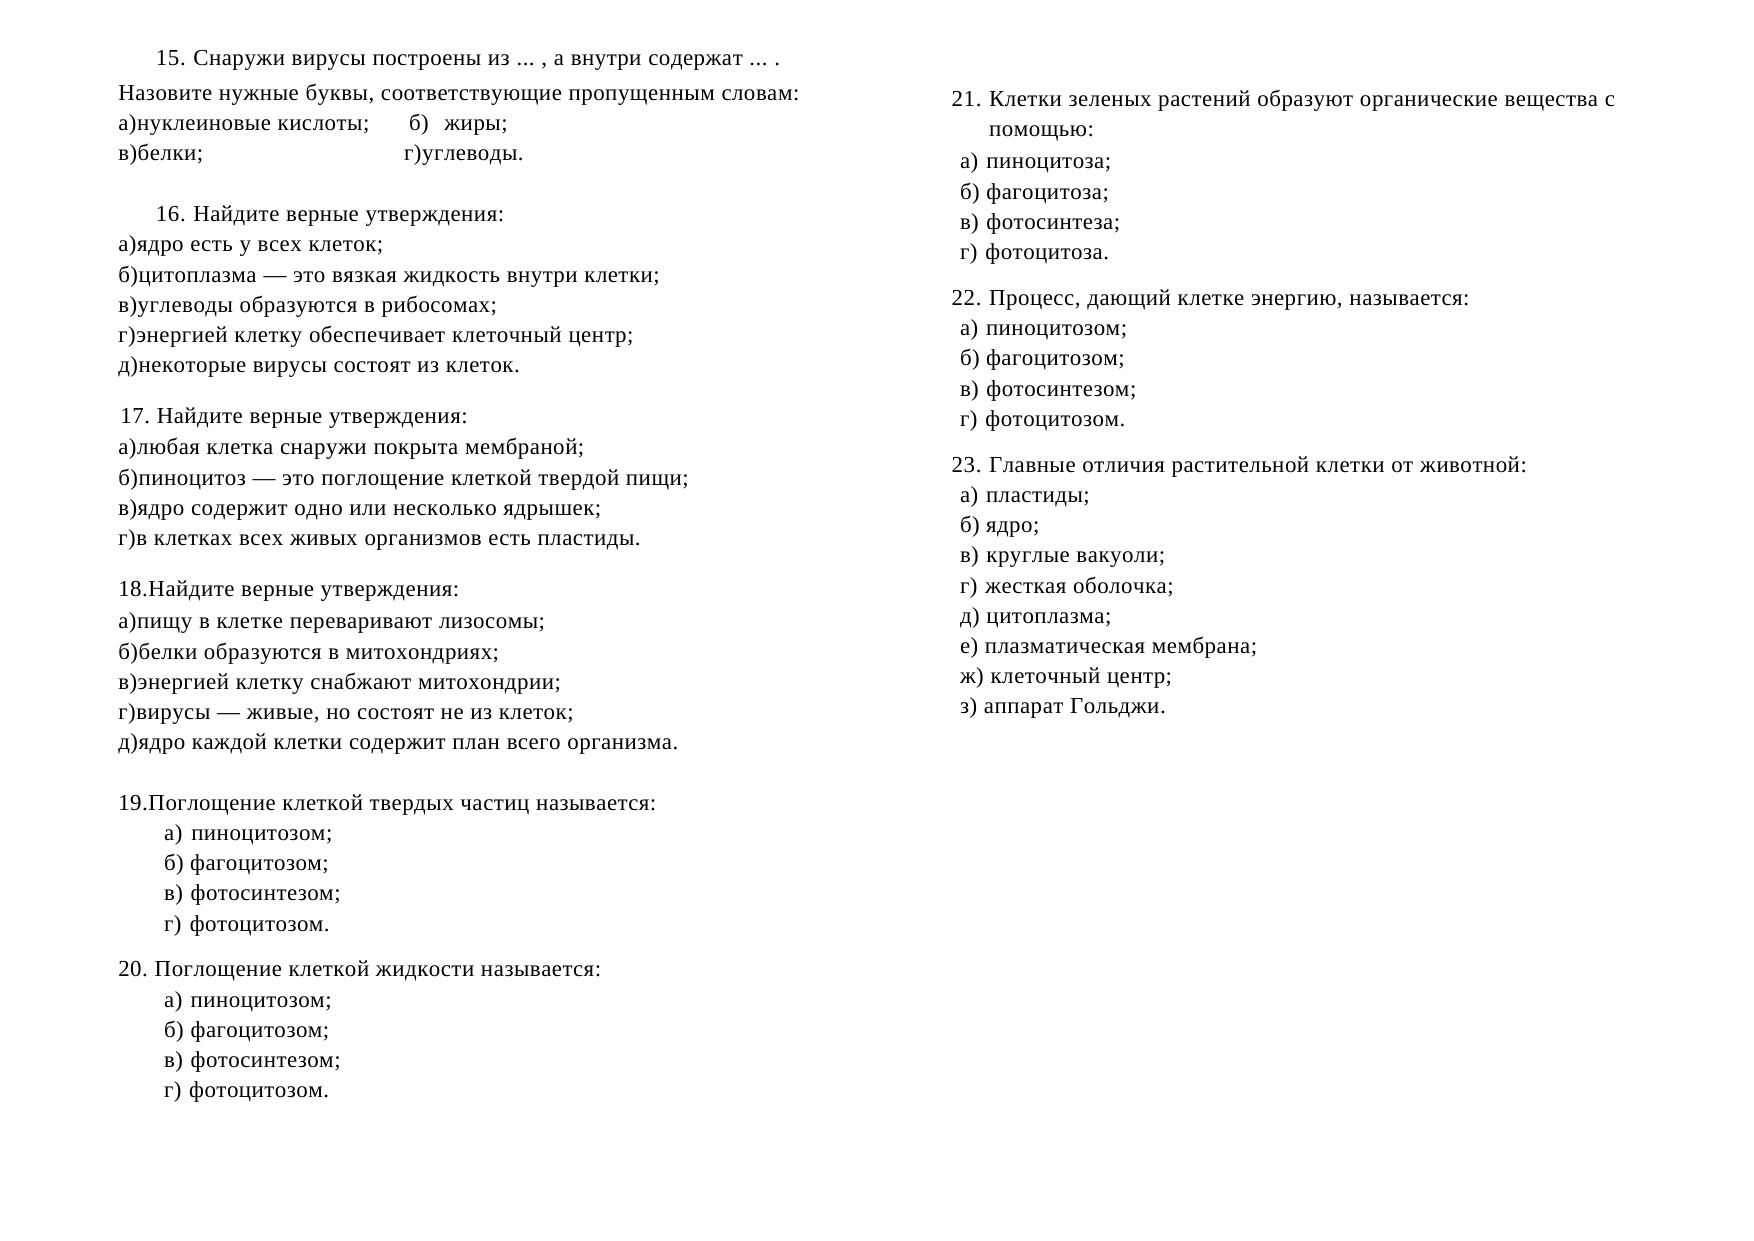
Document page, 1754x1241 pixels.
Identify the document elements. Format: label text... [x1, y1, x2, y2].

text ж) клеточный центр; [960, 662, 1636, 689]
text а)любая клетка снаружи покрыта мембраной; [118, 433, 840, 460]
text б) фагоцитоза; [960, 178, 1636, 204]
text г) фотоцитоза. [960, 238, 1636, 264]
text д) цитоплазма; [960, 602, 1636, 628]
text г)в клетках всех живых организмов есть пластиды. [118, 524, 840, 550]
text в) фотосинтезом; [164, 1046, 840, 1072]
text б)пиноцитоз — это поглощение клеткой твердой пищи; [118, 464, 840, 490]
list Снаружи вирусы построены из ... , а внутри содержат ... . [156, 44, 803, 71]
text в) фотосинтезом; [960, 375, 1636, 401]
text в) фотосинтеза; [960, 208, 1636, 234]
text з) аппарат Гольджи. [960, 692, 1636, 719]
text в)углеводы образуются в рибосомах; [118, 291, 840, 317]
text г) жесткая оболочка; [960, 572, 1636, 598]
list Клетки зеленых растений образуют органические вещества с помощью: [951, 85, 1625, 142]
text 17. Найдите верные утверждения: [120, 402, 840, 428]
text г) фотоцитозом. [960, 405, 1636, 431]
text 18.Найдите верные утверждения: [118, 575, 840, 601]
text г) фотоцитозом. [164, 1076, 840, 1103]
list Найдите верные утверждения: [156, 200, 840, 226]
text б) фагоцитозом; [164, 1016, 840, 1042]
text в)энергией клетку снабжают митохондрии; [118, 668, 840, 694]
text б)белки образуются в митохондриях; [118, 638, 840, 664]
text 20. Поглощение клеткой жидкости называется: [118, 956, 840, 982]
text е) плазматическая мембрана; [960, 632, 1636, 658]
text г)энергией клетку обеспечивает клеточный центр; [118, 321, 840, 347]
list Главные отличия растительной клетки от животной: [951, 451, 1636, 477]
text а)ядро есть у всех клеток; [118, 230, 840, 257]
text а) пиноцитоза; [960, 147, 1636, 174]
text а)пищу в клетке переваривают лизосомы; [118, 607, 840, 634]
text б)цитоплазма — это вязкая жидкость внутри клетки; [118, 261, 840, 287]
text в) круглые вакуоли; [960, 541, 1636, 568]
text д)некоторые вирусы состоят из клеток. [118, 351, 840, 378]
text б) фагоцитозом; [164, 849, 840, 876]
list Процесс, дающий клетке энергию, называется: [951, 284, 1636, 310]
text а) пиноцитозом; [960, 314, 1636, 341]
text а) пиноцитозом; [164, 986, 840, 1012]
text г)вирусы — живые, но состоят не из клеток; [118, 698, 840, 724]
text а) пиноцитозом; [164, 819, 840, 845]
text д)ядро каждой клетки содержит план всего организма. [118, 728, 840, 755]
text в)ядро содержит одно или несколько ядрышек; [118, 494, 840, 520]
text а) пластиды; [960, 481, 1636, 507]
text в)белки; г)углеводы. [118, 139, 840, 166]
text б) фагоцитозом; [960, 344, 1636, 371]
text 19.Поглощение клеткой твердых частиц называется: [118, 789, 840, 815]
text г) фотоцитозом. [164, 909, 840, 936]
text б) ядро; [960, 511, 1636, 538]
text Назовите нужные буквы, соответствующие пропущенным словам: [118, 79, 803, 105]
text в) фотосинтезом; [164, 879, 840, 906]
text а)нуклеиновые кислоты; б) жиры; [118, 109, 840, 135]
